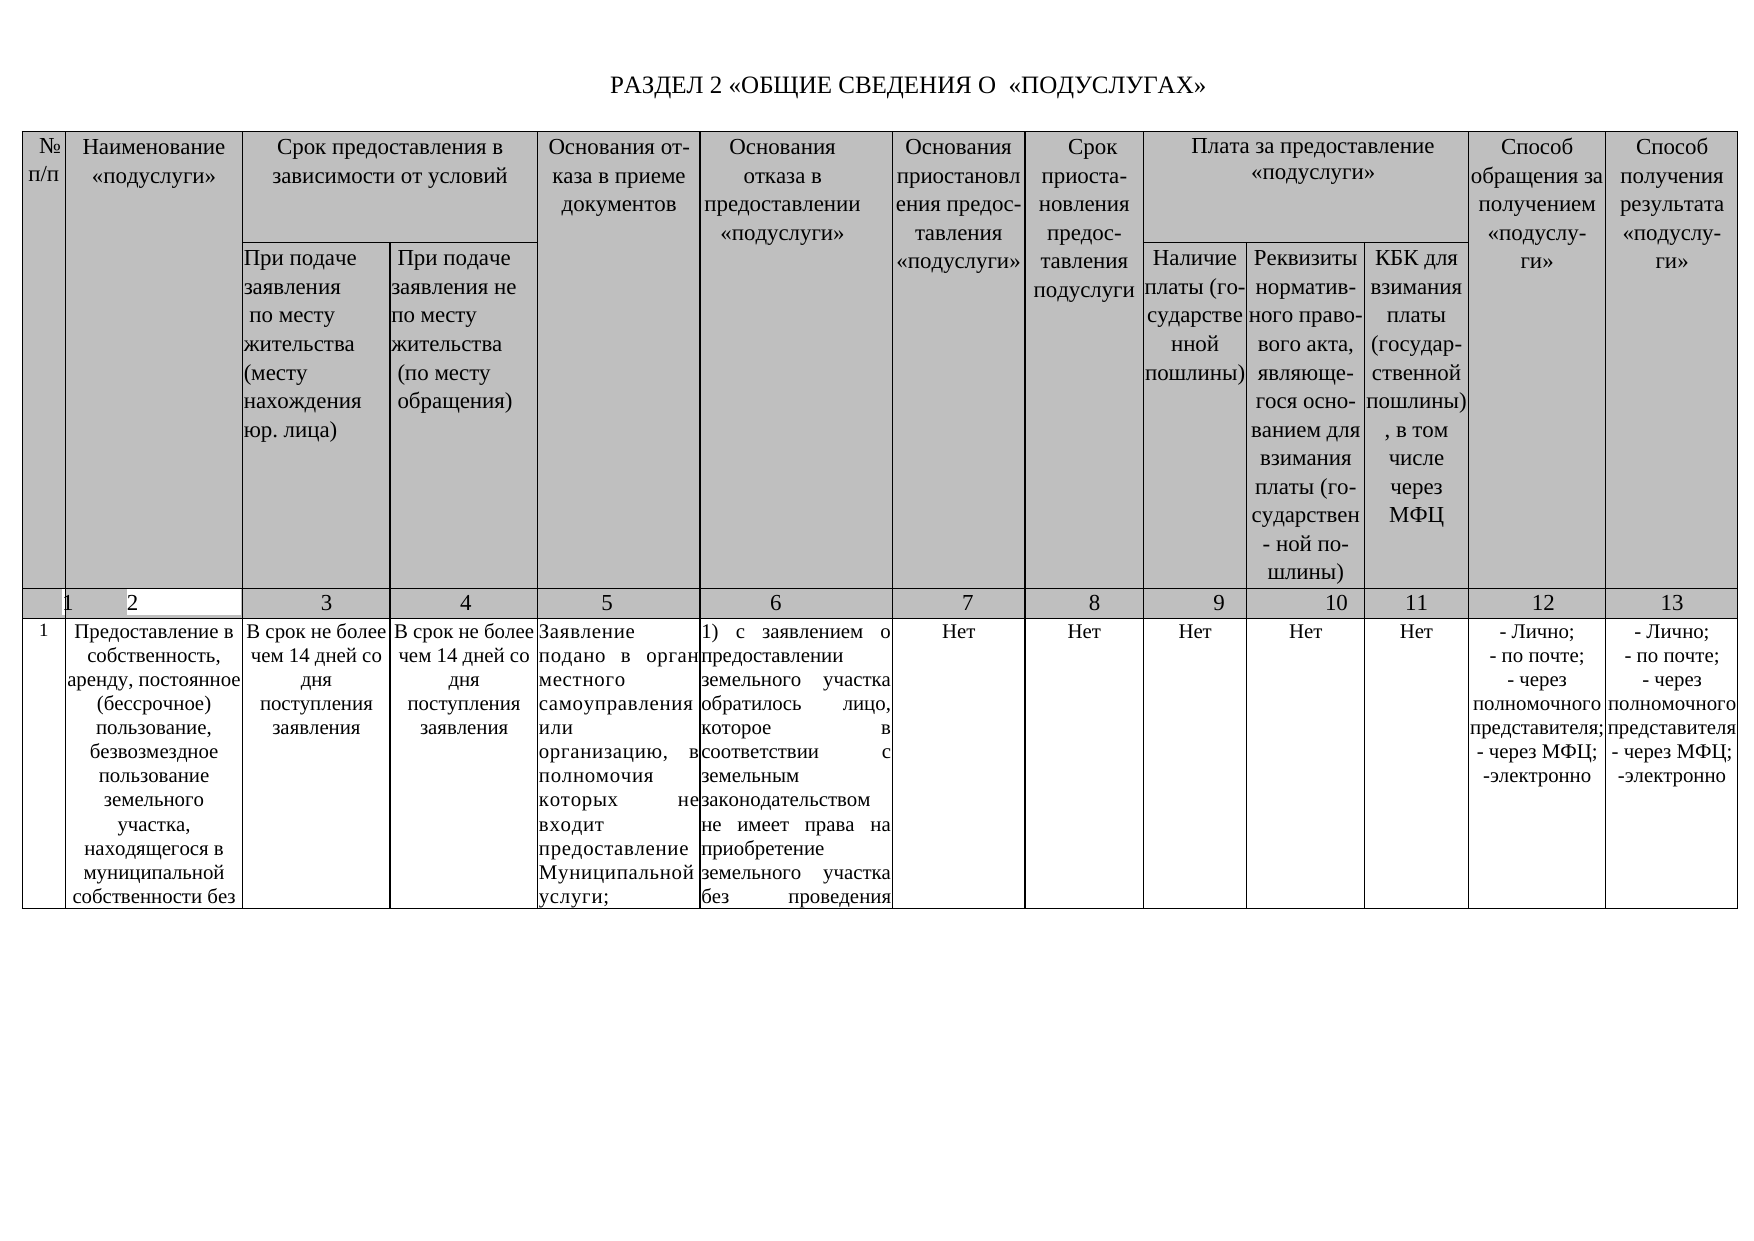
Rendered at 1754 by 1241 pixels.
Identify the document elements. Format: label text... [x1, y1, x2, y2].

table_cell Нет [1026, 619, 1143, 908]
table_cell 1 [23, 589, 65, 618]
table_header Плата за предоставление «подуслуги» [1144, 132, 1468, 242]
table_cell 11 [1365, 589, 1468, 618]
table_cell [243, 619, 389, 908]
table_header Наименование «подуслуги» [66, 132, 242, 588]
table_cell При подаче заявления не по месту жительства (по месту обращения) [391, 243, 537, 588]
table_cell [1469, 619, 1605, 908]
table_cell 13 [1606, 589, 1737, 618]
table_cell 8 [1026, 589, 1143, 618]
table_cell Наличие платы (го- сударственной пошлины) [1144, 243, 1246, 588]
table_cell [391, 619, 537, 908]
table_cell 12 [1469, 589, 1605, 618]
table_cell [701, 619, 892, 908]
table_header Способ получения результата «подуслу- ги» [1606, 132, 1737, 588]
table_header Способ обращения за получением «подуслу- ги» [1469, 132, 1605, 588]
table_cell Нет [1247, 619, 1364, 908]
table_cell 6 [701, 589, 892, 618]
table_cell Реквизиты нормативного правового акта, являющегося основанием для взимания платы (государствен- ной пошлины) [1247, 243, 1364, 588]
table_cell 9 [1144, 589, 1246, 618]
table_cell 3 [243, 589, 389, 618]
table_cell При подаче заявления по месту жительства (месту нахождения юр. лица) [243, 243, 389, 588]
table_header Срок приостановления предоставления подуслуги [1026, 132, 1143, 588]
table_header Основания отказа в приеме документов [538, 132, 699, 588]
table_cell КБК для взимания платы (государственной пошлины), в том числе через МФЦ [1365, 243, 1468, 588]
table_header № п/п [23, 132, 65, 588]
table_cell 5 [538, 589, 699, 618]
table_cell 10 [1247, 589, 1364, 618]
text РАЗДЕЛ 2 «ОБЩИЕ СВЕДЕНИЯ О «ПОДУСЛУГАХ» [92, 71, 1724, 99]
table_cell 7 [893, 589, 1024, 618]
table_header Основания отказа в предоставлении «подуслуги» [701, 132, 892, 588]
table_cell Нет [893, 619, 1024, 908]
table_cell 1 [23, 619, 65, 908]
table_cell 4 [391, 589, 537, 618]
table_header Срок предоставления в зависимости от условий [243, 132, 537, 242]
table_cell Нет [1365, 619, 1468, 908]
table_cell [66, 619, 242, 908]
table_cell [1606, 619, 1737, 908]
table_cell Нет [1144, 619, 1246, 908]
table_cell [538, 619, 699, 908]
table_cell 2 [66, 589, 242, 618]
table_header Основания приостановления предоставления «подуслуги» [893, 132, 1024, 588]
